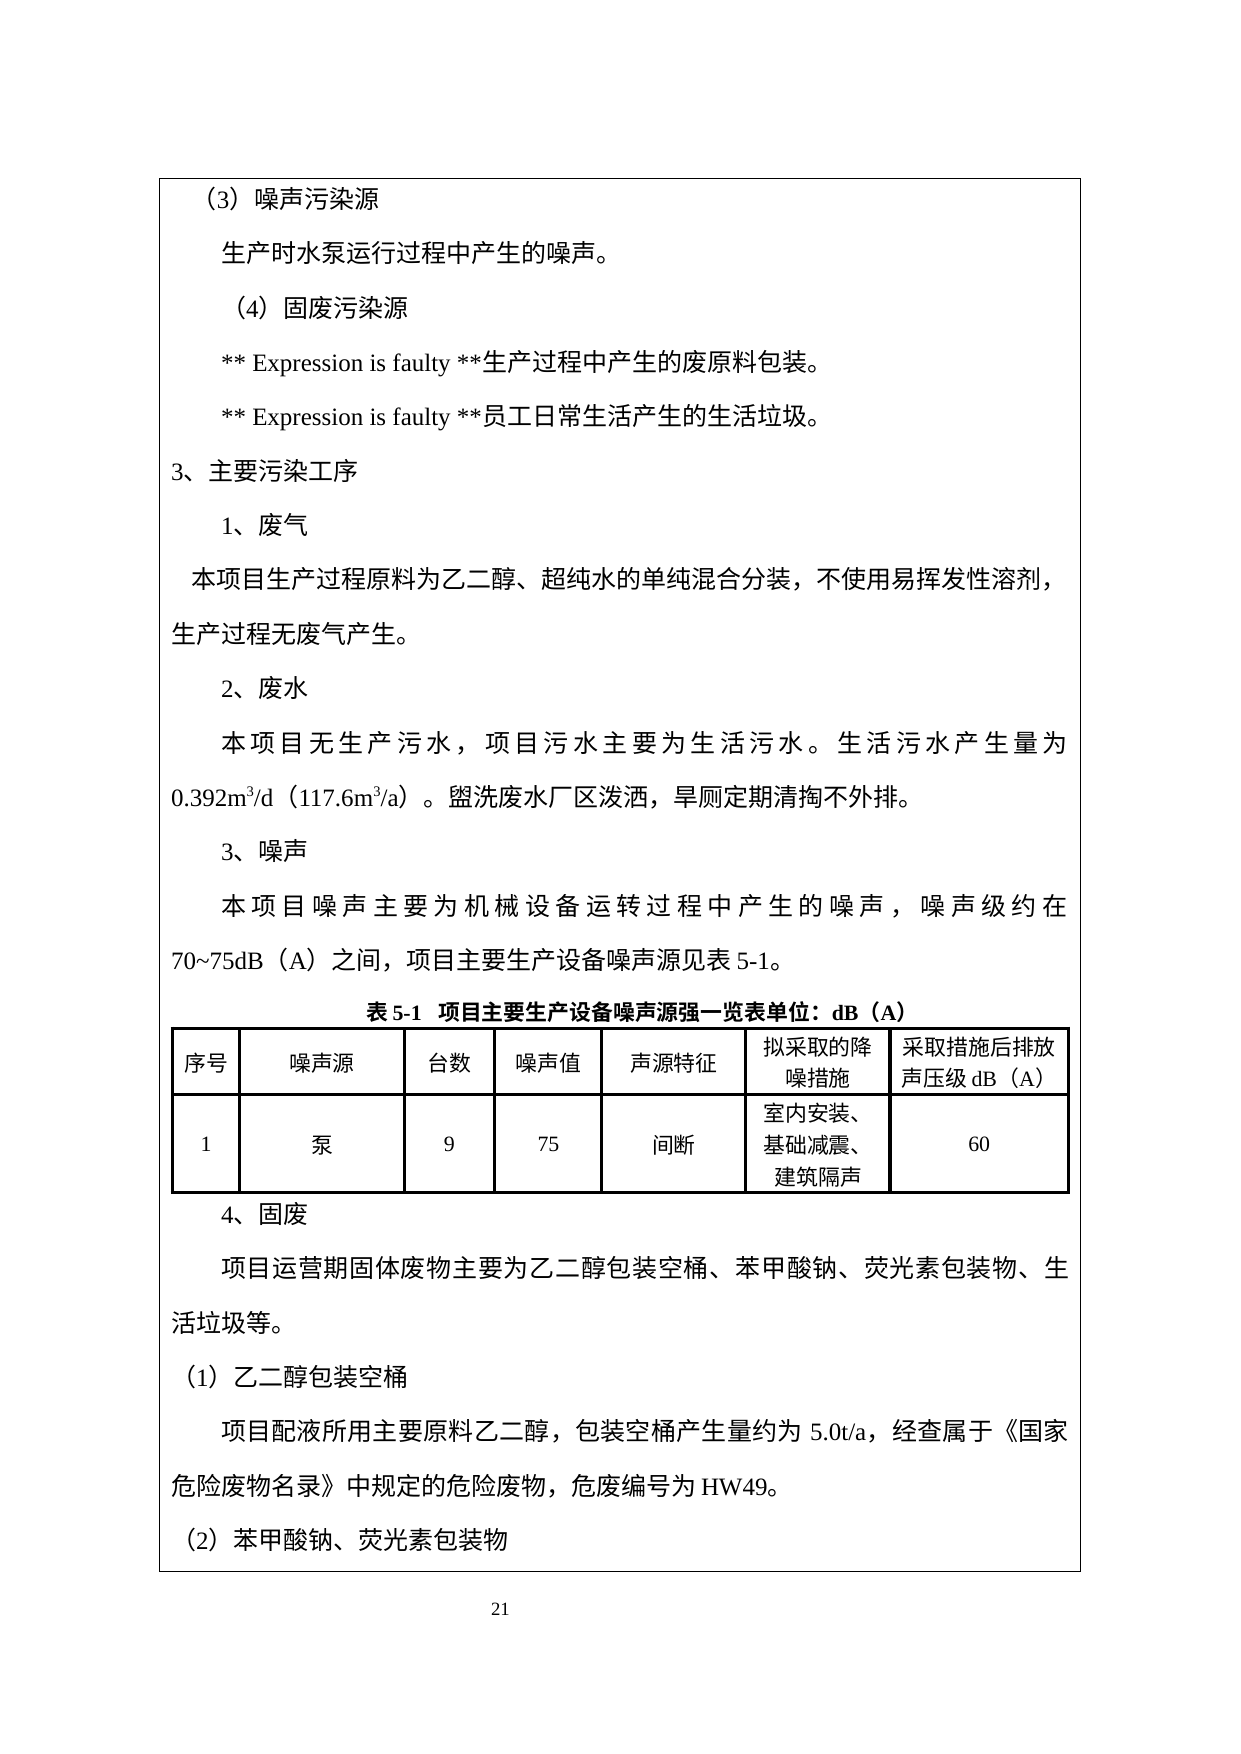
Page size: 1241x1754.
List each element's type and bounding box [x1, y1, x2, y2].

table_header [160, 179, 1080, 1571]
